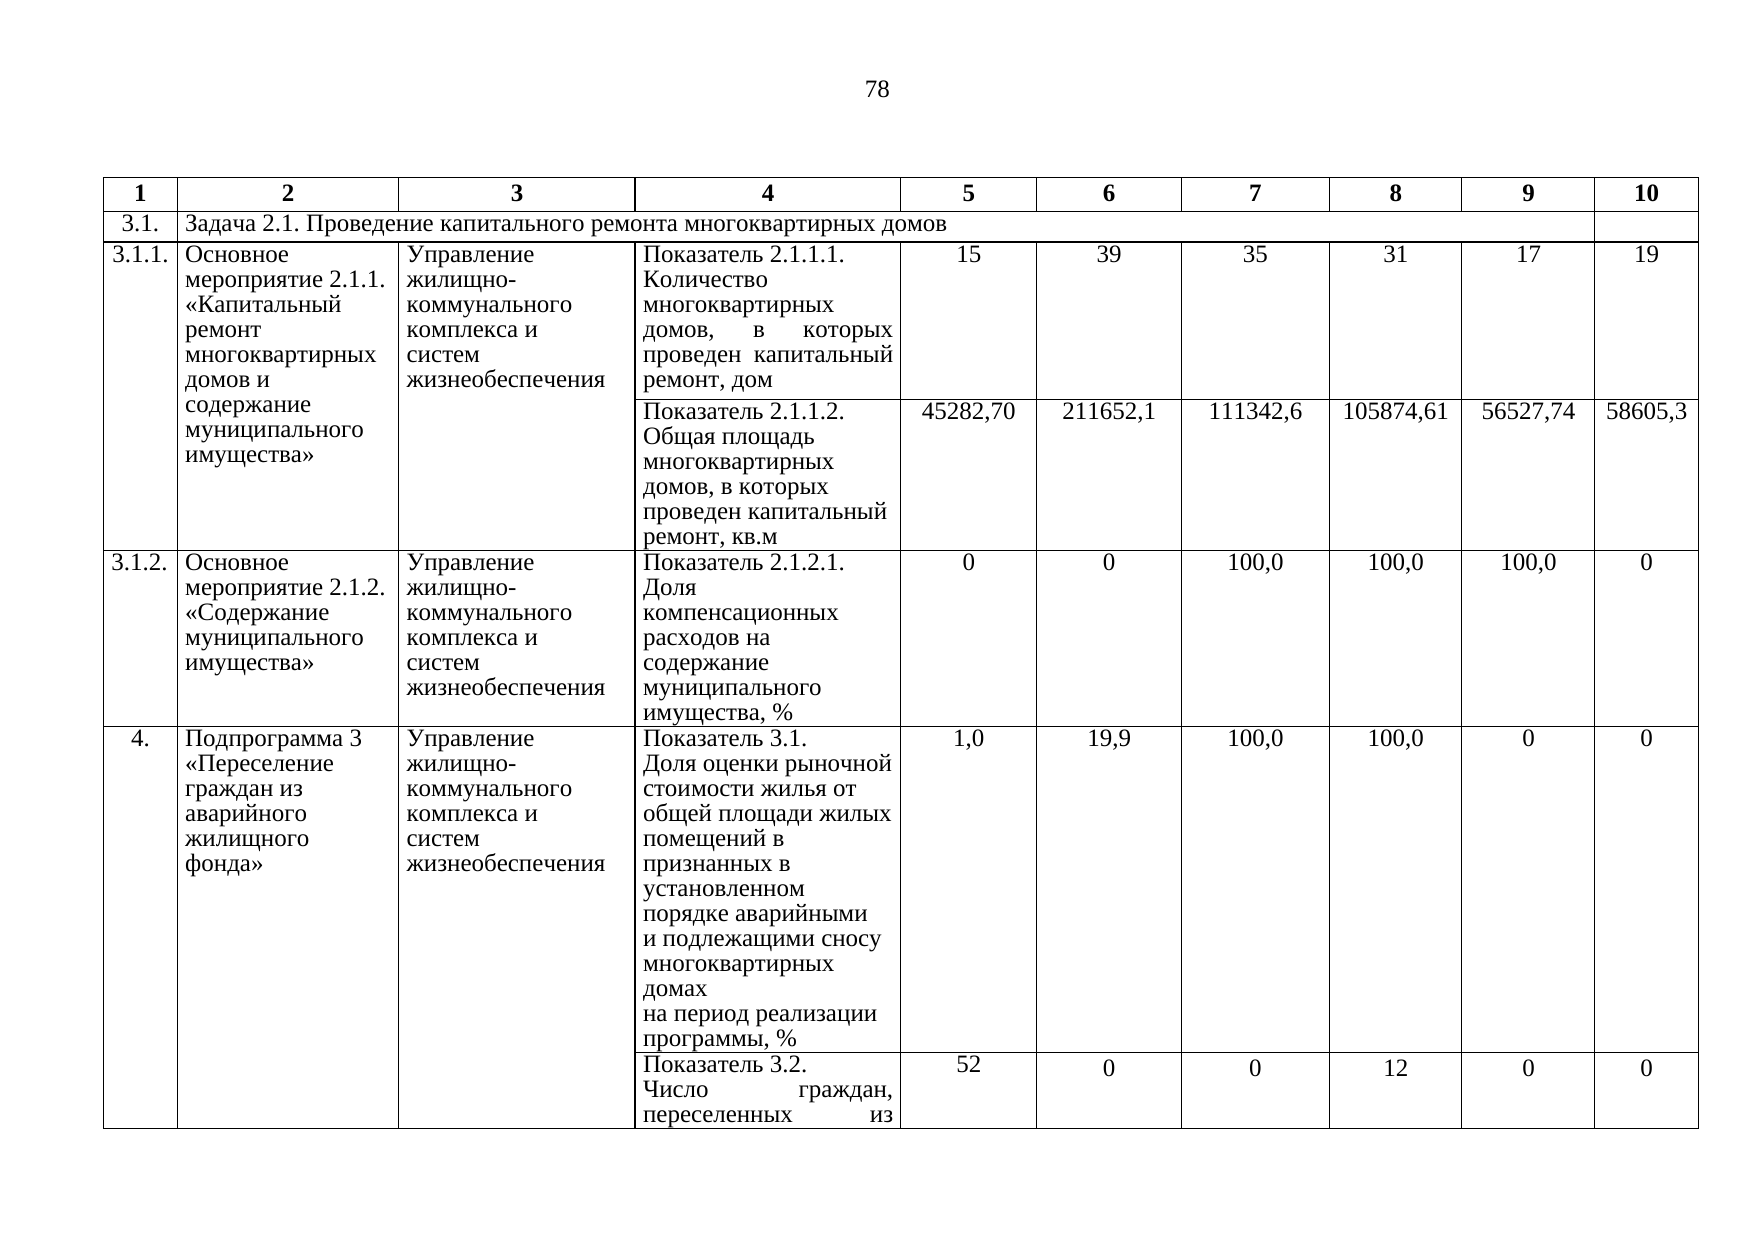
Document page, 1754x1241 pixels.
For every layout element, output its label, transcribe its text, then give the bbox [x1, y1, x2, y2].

table_header 2 [178, 178, 398, 211]
table_cell Управление жилищно-коммунального комплекса и систем жизнеобеспечения [399, 727, 634, 1128]
table_cell Задача 2.1. Проведение капитального ремонта многоквартирных домов [178, 212, 1594, 241]
table_cell 0 [1595, 551, 1698, 726]
table_cell 0 [1037, 551, 1181, 726]
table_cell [399, 243, 634, 550]
table_cell 111342,6 [1182, 400, 1329, 550]
table_cell 0 [1037, 1053, 1181, 1128]
table_cell 0 [1182, 1053, 1329, 1128]
table_header 9 [1462, 178, 1594, 211]
table_cell Показатель 2.1.1.1. Количество многоквартирных домов, в которых проведен капитальный ремонт, дом [636, 243, 900, 399]
table_header 4 [636, 178, 900, 211]
table_header 7 [1182, 178, 1329, 211]
table_cell 211652,1 [1037, 400, 1181, 550]
table_cell 3.1.1. [104, 243, 177, 550]
table_cell Показатель 3.1. Доля оценки рыночной стоимости жилья от общей площади жилых помещений в признанных в установленном порядке аварийными и подлежащими сносу многоквартирных домах на период реализации программы, % [636, 727, 900, 1052]
table_cell 0 [901, 551, 1036, 726]
table_cell 56527,74 [1462, 400, 1594, 550]
table_cell 45282,70 [901, 400, 1036, 550]
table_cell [636, 1053, 900, 1128]
table_cell 105874,61 [1330, 400, 1461, 550]
table_cell 39 [1037, 243, 1181, 399]
table_cell Показатель 2.1.1.2. Общая площадь многоквартирных домов, в которых проведен капитальный ремонт, кв.м [636, 400, 900, 550]
table_cell Управление жилищно-коммунального комплекса и систем жизнеобеспечения [399, 551, 634, 726]
table_cell 100,0 [1330, 551, 1461, 726]
table_cell Основное мероприятие 2.1.2. «Содержание муниципального имущества» [178, 551, 398, 726]
table_cell 58605,3 [1595, 400, 1698, 550]
table_cell 0 [1462, 1053, 1594, 1128]
table_cell [104, 1052, 177, 1128]
table_cell Основное мероприятие 2.1.1. «Капитальный ремонт многоквартирных домов и содержание муниципального имущества» [178, 243, 398, 550]
table_cell 0 [1595, 1053, 1698, 1128]
table_header 8 [1330, 178, 1461, 211]
table_cell 100,0 [1182, 551, 1329, 726]
table_header 3 [399, 178, 634, 211]
table_header 10 [1595, 178, 1698, 211]
table_cell 15 [901, 243, 1036, 399]
table_cell Показатель 2.1.2.1. Доля компенсационных расходов на содержание муниципального имущества, % [636, 551, 900, 726]
table_cell 100,0 [1330, 727, 1461, 1052]
table_cell 52 [901, 1053, 1036, 1128]
table_cell 3.1. [104, 212, 177, 241]
table_cell 19 [1595, 243, 1698, 399]
table_cell 4. [104, 727, 177, 1052]
table_cell 0 [1595, 727, 1698, 1052]
table_cell 0 [1462, 727, 1594, 1052]
table_cell 3.1.2. [104, 551, 177, 726]
table_header 5 [901, 178, 1036, 211]
table_cell 12 [1330, 1053, 1461, 1128]
table_header 6 [1037, 178, 1181, 211]
table_cell 19,9 [1037, 727, 1181, 1052]
table_cell 35 [1182, 243, 1329, 399]
table_cell [1595, 212, 1698, 241]
table_cell 100,0 [1462, 551, 1594, 726]
table_cell 1,0 [901, 727, 1036, 1052]
table_cell Подпрограмма 3 «Переселение граждан из аварийного жилищного фонда» [178, 727, 398, 1128]
table_cell 17 [1462, 243, 1594, 399]
table_cell 100,0 [1182, 727, 1329, 1052]
table_header 1 [104, 178, 177, 211]
table_cell 31 [1330, 243, 1461, 399]
